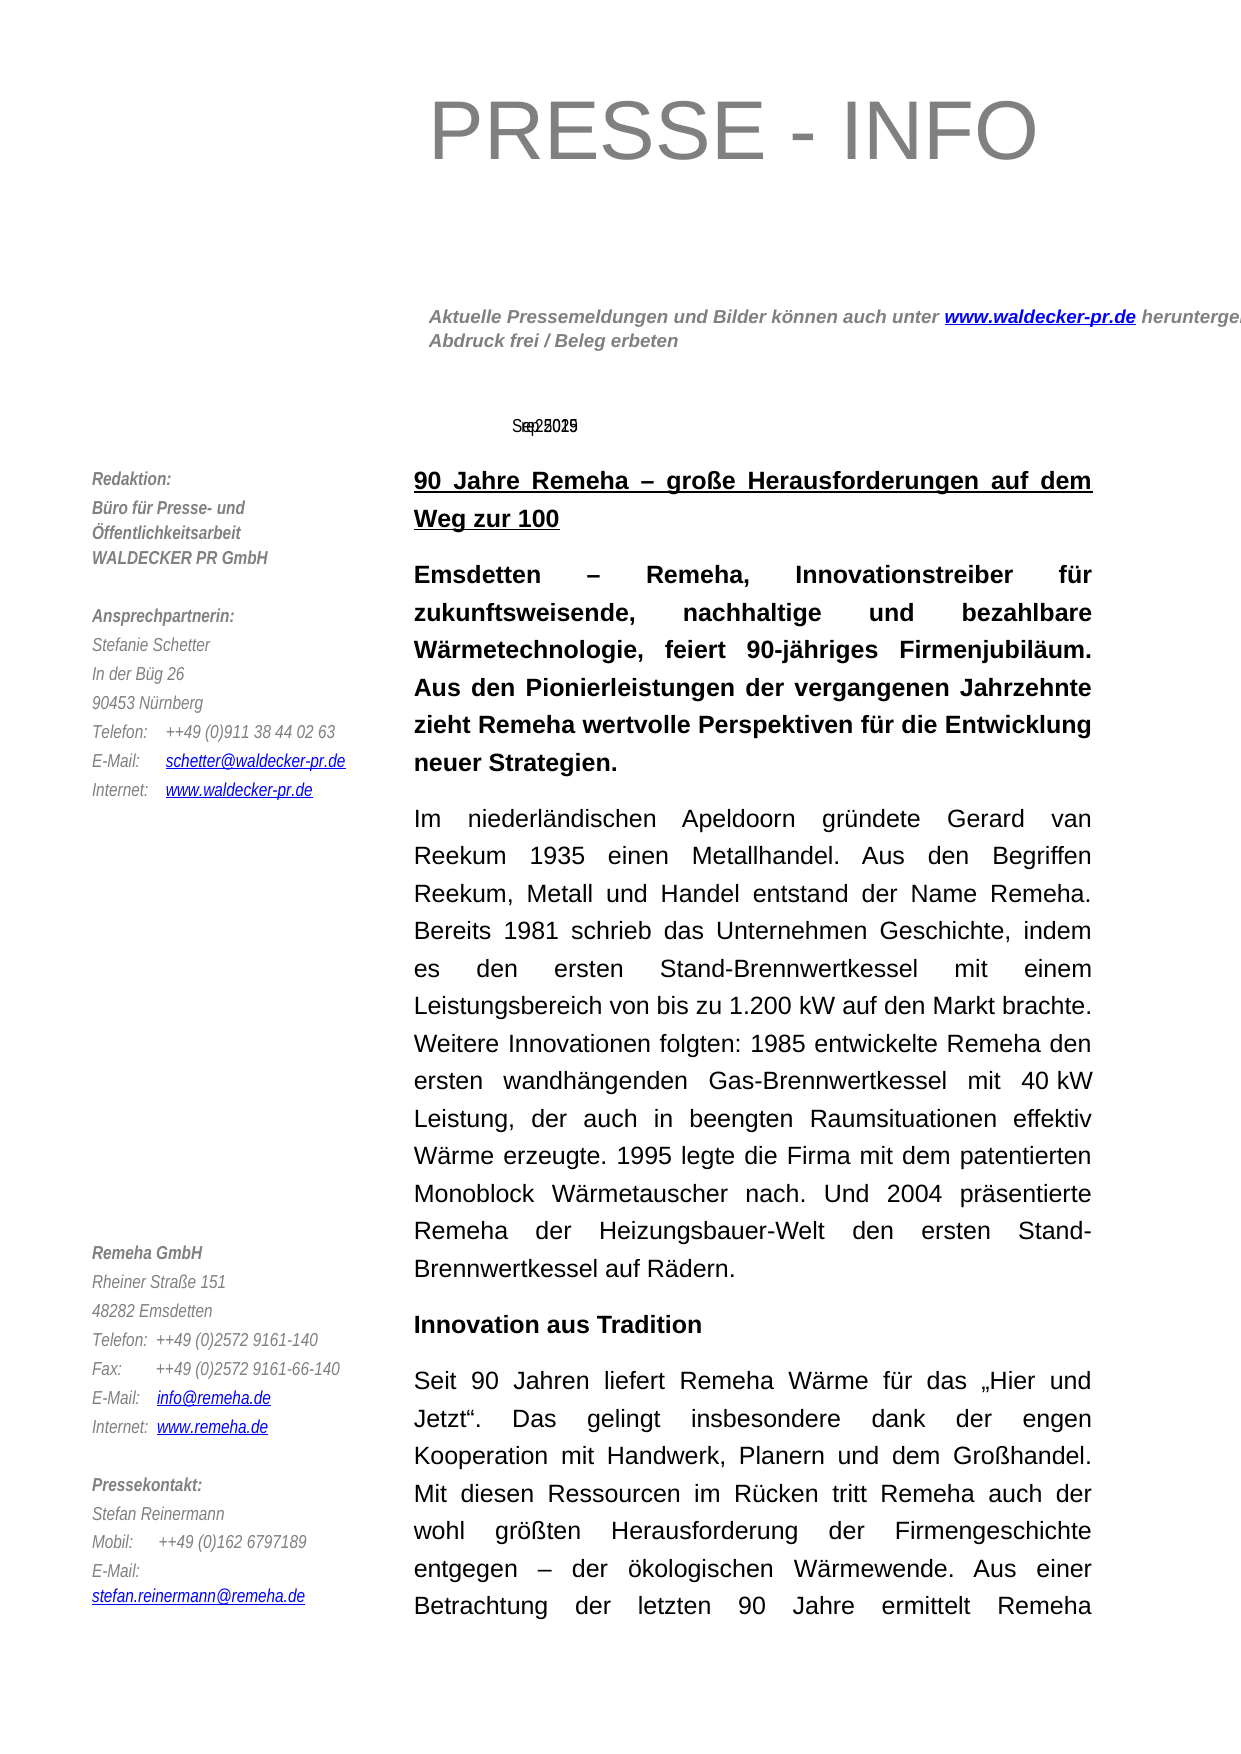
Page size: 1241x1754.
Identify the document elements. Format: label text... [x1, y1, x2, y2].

text Im niederländischen Apeldoorn gründete Gerard van Reekum 1935 einen Metallhandel. Aus den Begriffen Reekum, Metall und Handel entstand der Name Remeha. Bereits 1981 schrieb das Unternehmen Geschichte, indem es den ersten Stand-Brennwertkessel mit einem Leistungsbereich von bis zu 1.200 kW auf den Markt brachte. Weitere Innovationen folgten: 1985 entwickelte Remeha den ersten wandhängenden Gas-Brennwertkessel mit 40 kW Leistung, der auch in beengten Raumsituationen effektiv Wärme erzeugte. 1995 legte die Firma mit dem patentierten Monoblock Wärmetauscher nach. Und 2004 präsentierte Remeha der Heizungsbauer-Welt den ersten Stand-Brennwertkessel auf Rädern. [413, 797, 1093, 1285]
text 90 Jahre Remeha – große Herausforderungen auf dem Weg zur 100 [413, 460, 1093, 491]
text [413, 1360, 1093, 1622]
text 90 Jahre Remeha – große Herausforderungen auf dem Weg zur 100 [413, 492, 1093, 535]
text Innovation aus Tradition [413, 1303, 1093, 1341]
text Emsdetten – Remeha, Innovationstreiber für zukunftsweisende, nachhaltige und bezahlbare Wärmetechnologie, feiert 90-jähriges Firmenjubiläum. Aus den Pionierleistungen der vergangenen Jahrzehnte zieht Remeha wertvolle Perspektiven für die Entwicklung neuer Strategien. [413, 553, 1093, 778]
